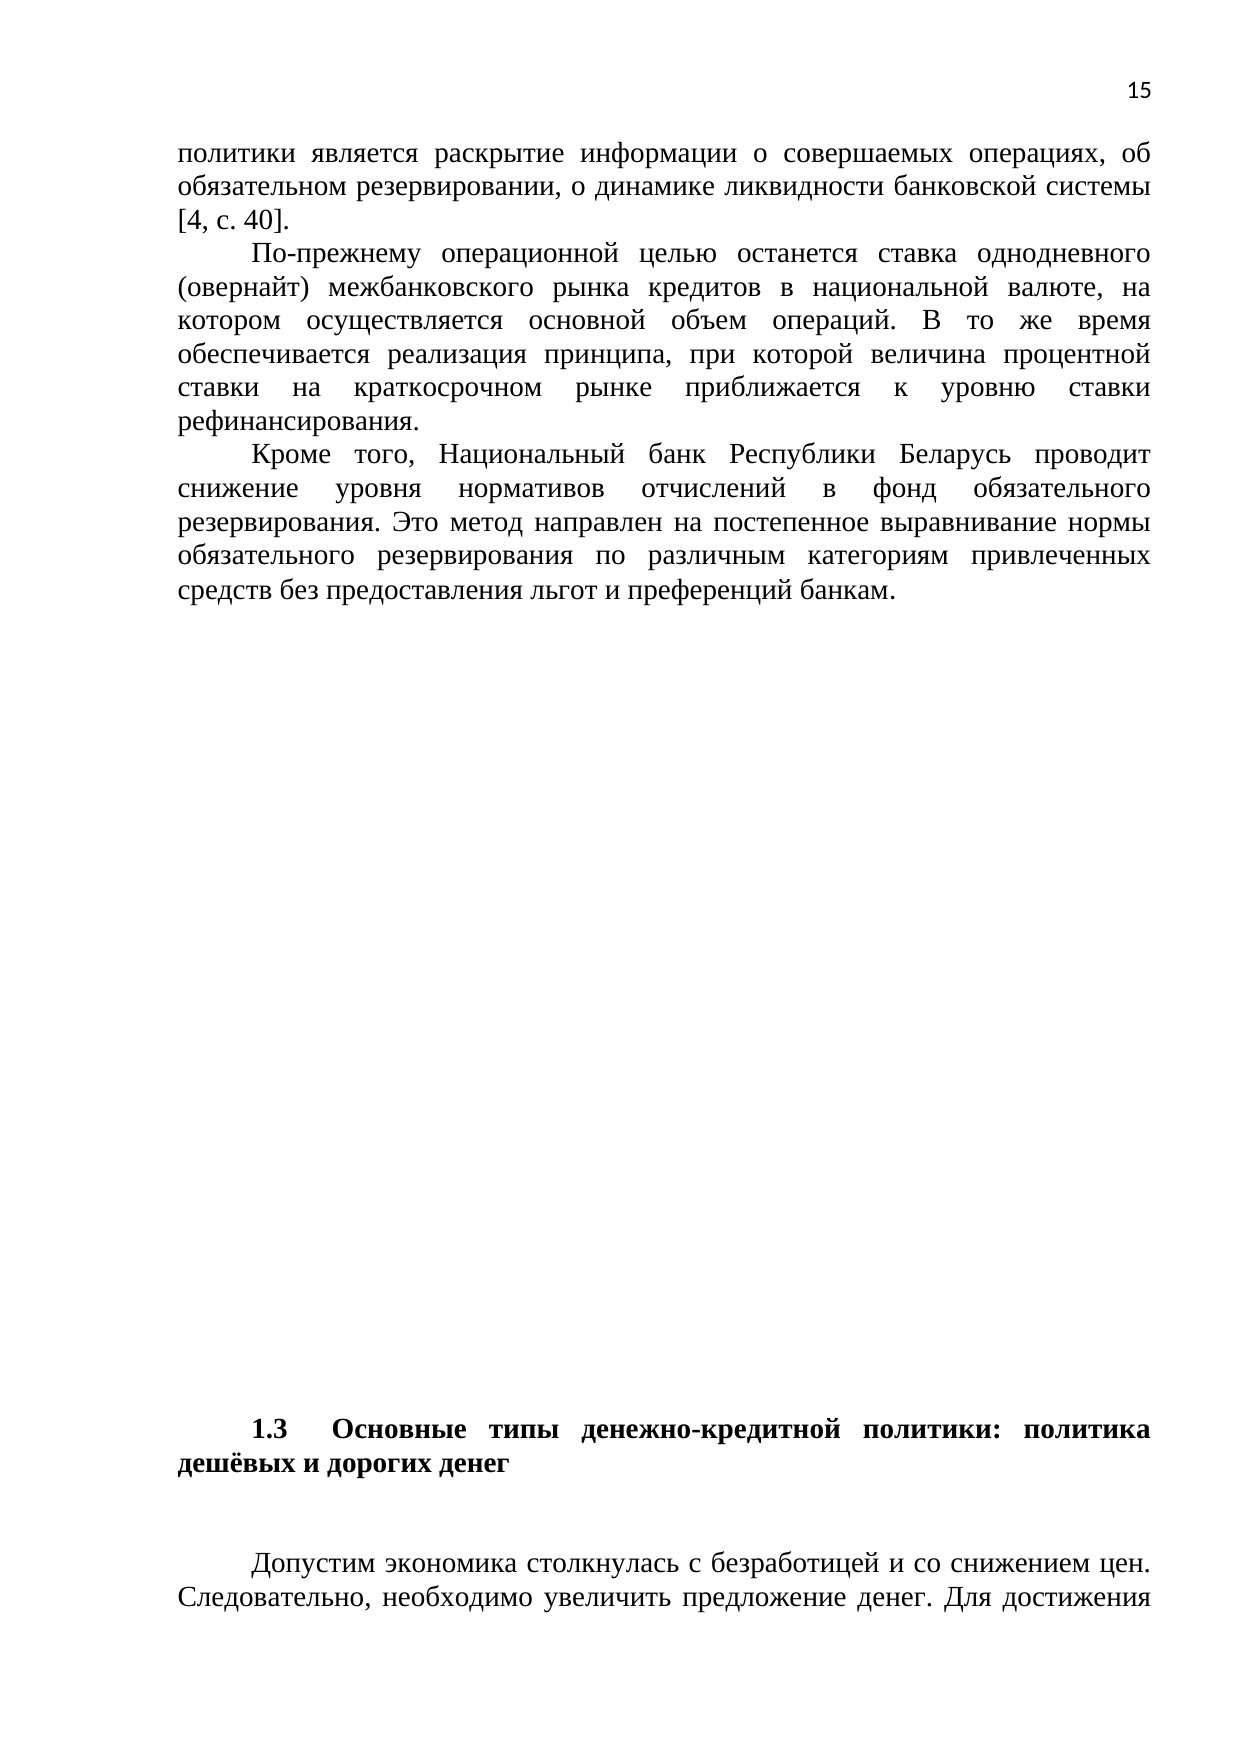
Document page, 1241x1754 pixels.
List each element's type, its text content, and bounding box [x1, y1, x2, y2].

text По-прежнему операционной целью останется ставка однодневного (овернайт) межбанковского рынка кредитов в национальной валюте, на котором осуществляется основной объем операций. В то же время обеспечивается реализация принципа, при которой величина процентной ставки на краткосрочном рынке приближается к уровню ставки рефинансирования. [177, 235, 1152, 437]
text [177, 1546, 1152, 1613]
text 1.3 Основные типы денежно-кредитной политики: политика дешёвых и дорогих денег [177, 1411, 1152, 1478]
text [177, 135, 1152, 235]
text Кроме того, Национальный банк Республики Беларусь проводит снижение уровня нормативов отчислений в фонд обязательного резервирования. Это метод направлен на постепенное выравнивание нормы обязательного резервирования по различным категориям привлеченных средств без предоставления льгот и преференций банкам. [177, 437, 1152, 606]
